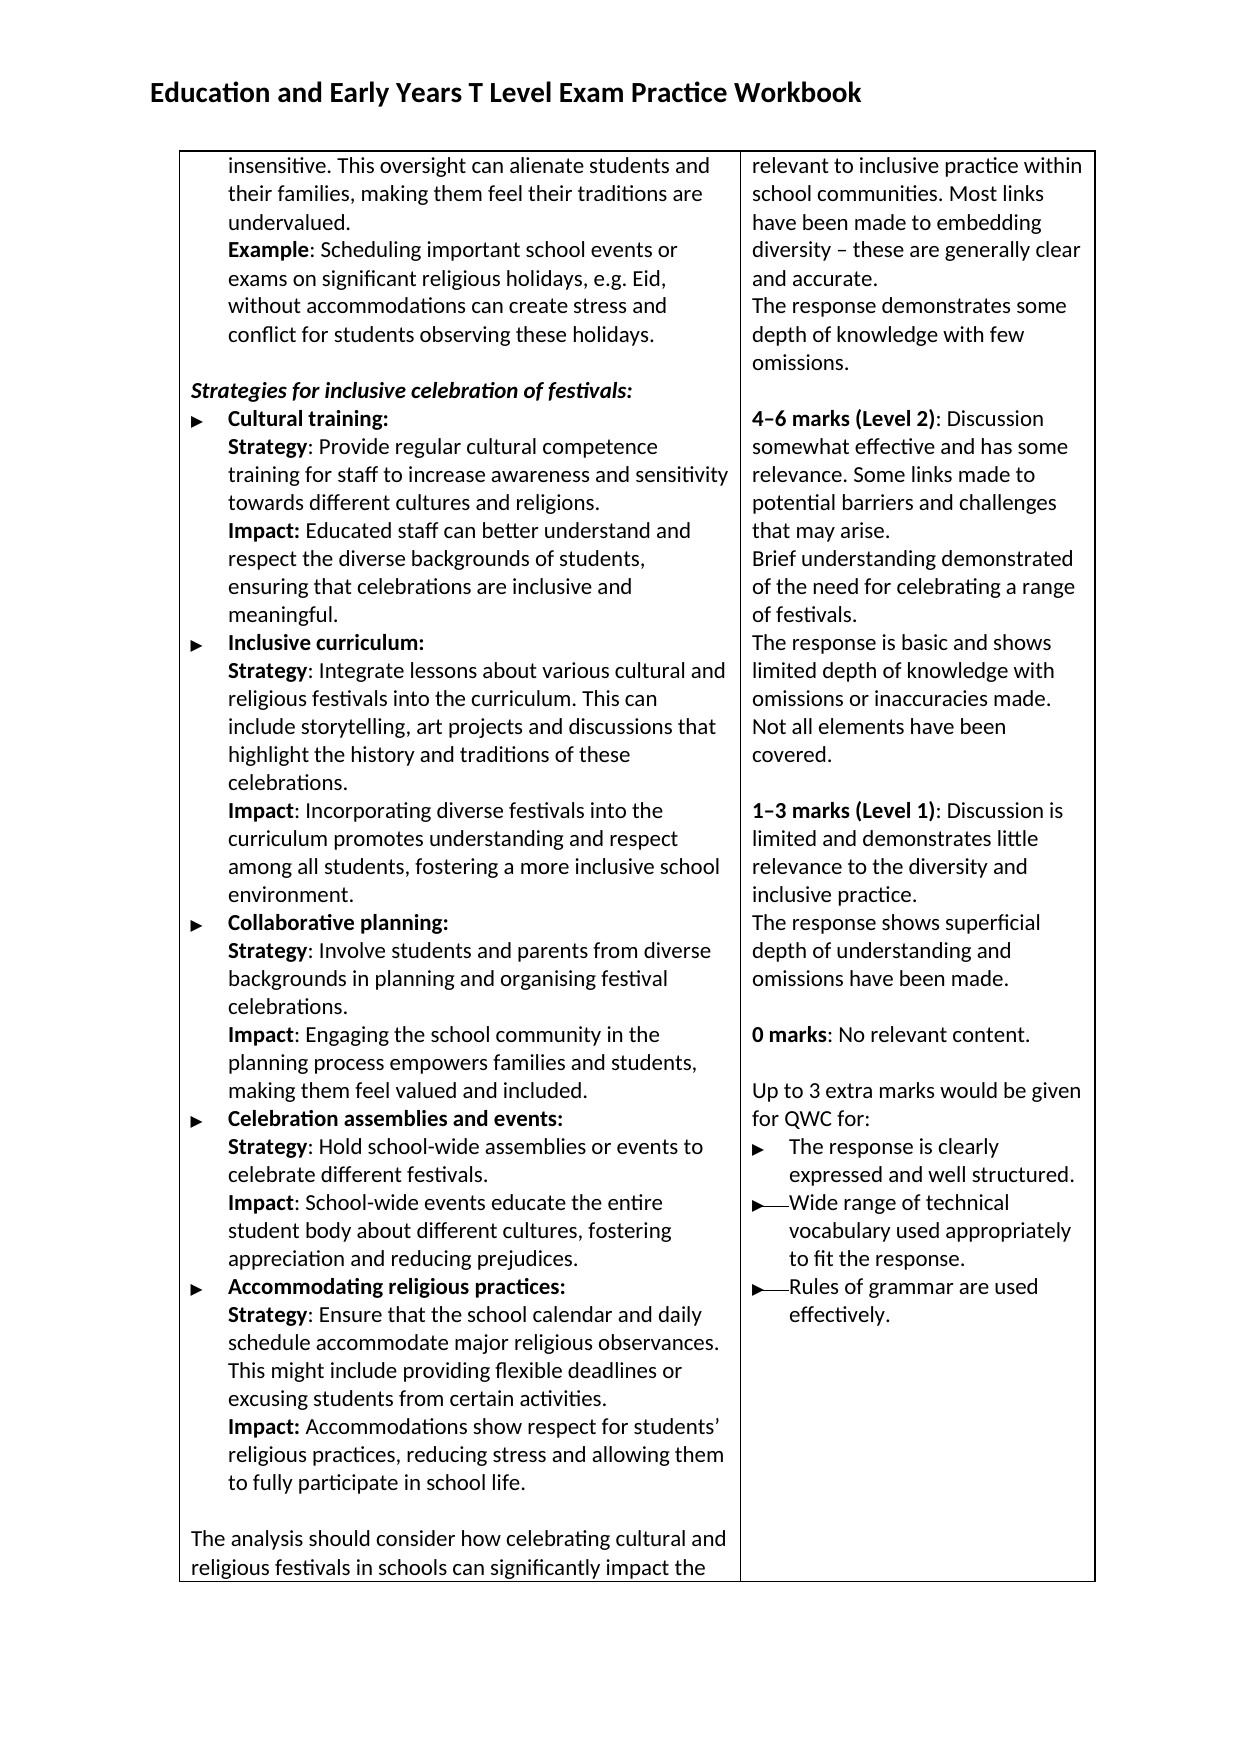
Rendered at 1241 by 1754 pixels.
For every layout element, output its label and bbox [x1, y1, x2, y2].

table_cell [180, 152, 740, 1581]
table_cell [741, 152, 1094, 1581]
